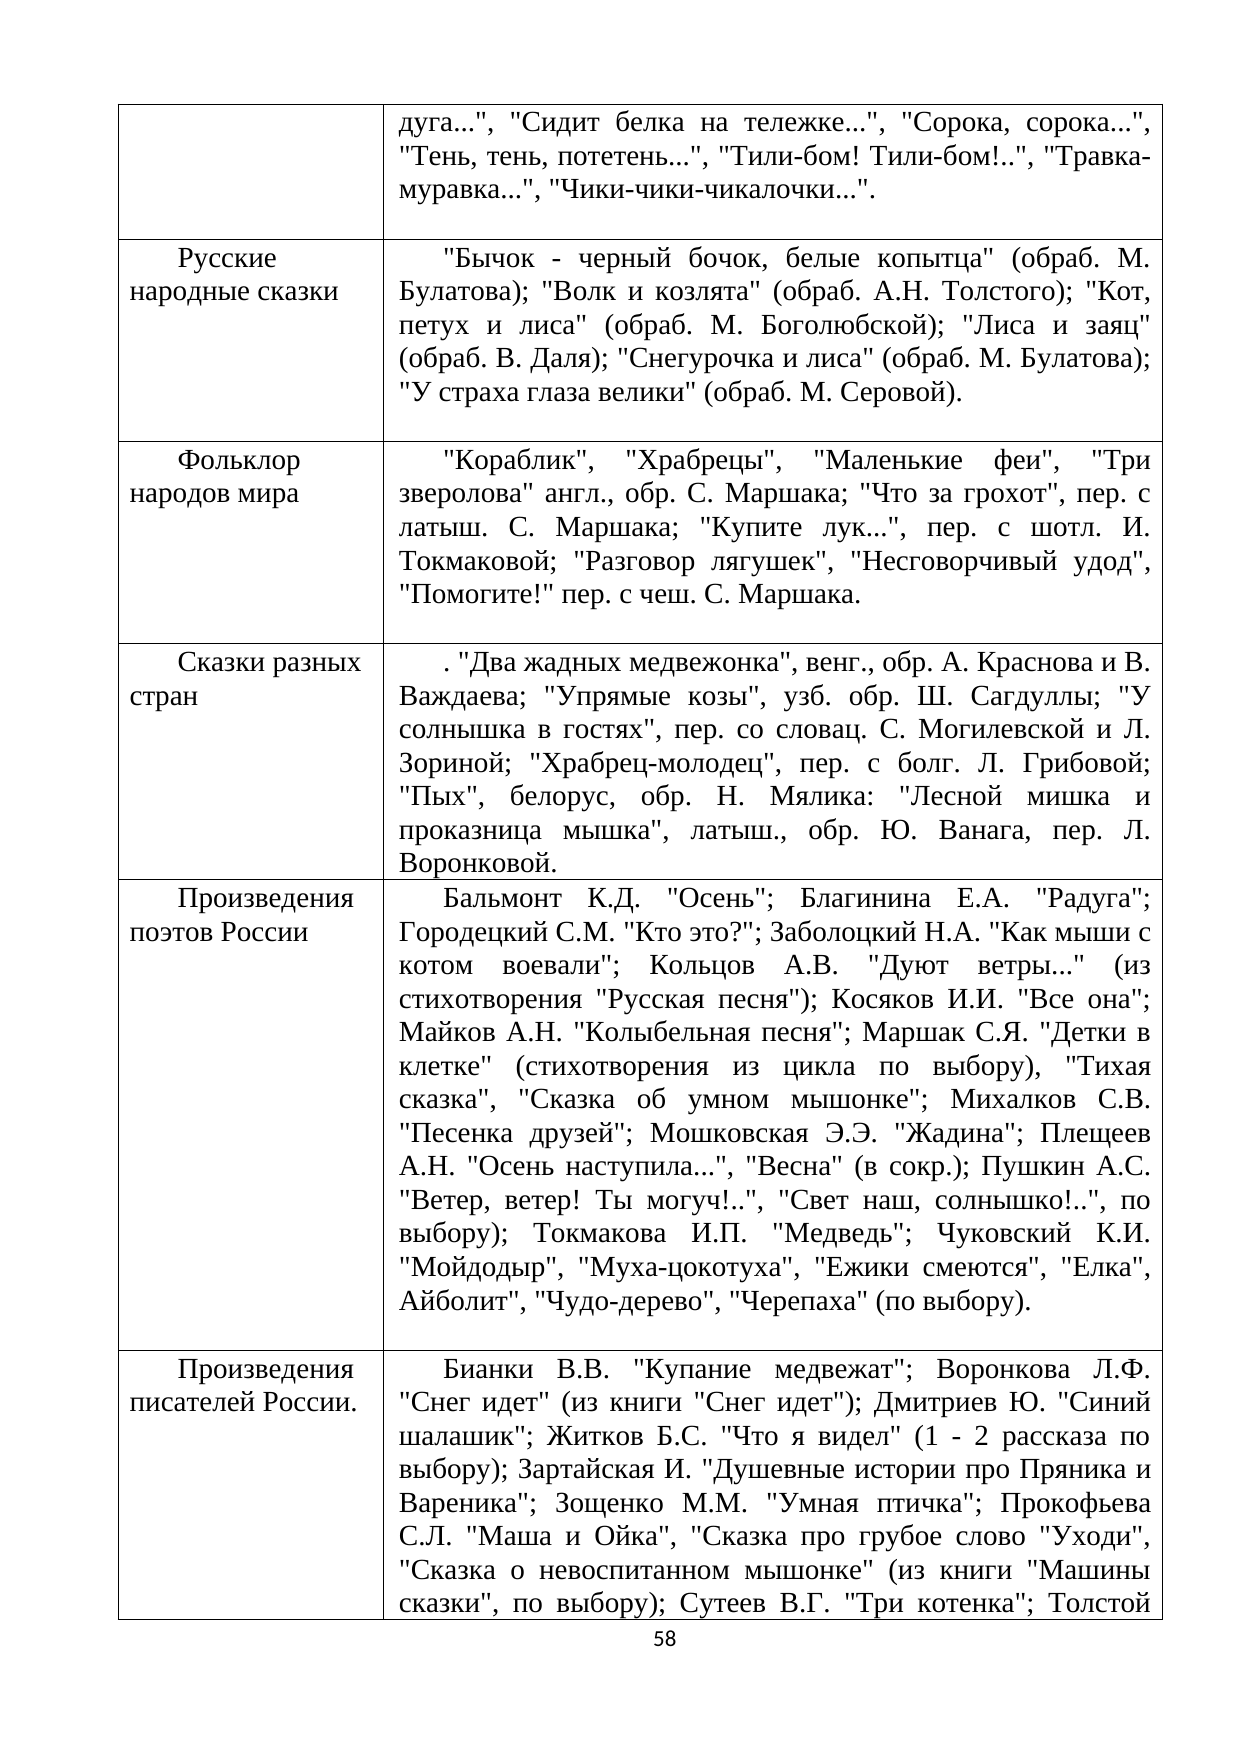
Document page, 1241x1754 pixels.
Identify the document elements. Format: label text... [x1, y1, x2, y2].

table_cell Русские народные сказки [119, 240, 383, 441]
table_cell Сказки разных стран [119, 644, 383, 879]
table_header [119, 105, 383, 239]
table_cell "Бычок - черный бочок, белые копытца" (обраб. М. Булатова); "Волк и козлята" (обраб. А.Н. Толстого); "Кот, петух и лиса" (обраб. М. Боголюбской); "Лиса и заяц" (обраб. В. Даля); "Снегурочка и лиса" (обраб. М. Булатова); "У страха глаза велики" (обраб. М. Серовой). [384, 240, 1162, 441]
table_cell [384, 1351, 1162, 1619]
table_cell Фольклор народов мира [119, 442, 383, 643]
table_cell Произведения поэтов России [119, 880, 383, 1350]
table_cell . "Два жадных медвежонка", венг., обр. А. Краснова и В. Важдаева; "Упрямые козы", узб. обр. Ш. Сагдуллы; "У солнышка в гостях", пер. со словац. С. Могилевской и Л. Зориной; "Храбрец-молодец", пер. с болг. Л. Грибовой; "Пых", белорус, обр. Н. Мялика: "Лесной мишка и проказница мышка", латыш., обр. Ю. Ванага, пер. Л. Воронковой. [384, 644, 1162, 879]
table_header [384, 105, 1162, 239]
table_cell "Кораблик", "Храбрецы", "Маленькие феи", "Три зверолова" англ., обр. С. Маршака; "Что за грохот", пер. с латыш. С. Маршака; "Купите лук...", пер. с шотл. И. Токмаковой; "Разговор лягушек", "Несговорчивый удод", "Помогите!" пер. с чеш. С. Маршака. [384, 442, 1162, 643]
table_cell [119, 1351, 383, 1619]
table_cell Бальмонт К.Д. "Осень"; Благинина Е.А. "Радуга"; Городецкий С.М. "Кто это?"; Заболоцкий Н.А. "Как мыши с котом воевали"; Кольцов А.В. "Дуют ветры..." (из стихотворения "Русская песня"); Косяков И.И. "Все она"; Майков А.Н. "Колыбельная песня"; Маршак С.Я. "Детки в клетке" (стихотворения из цикла по выбору), "Тихая сказка", "Сказка об умном мышонке"; Михалков С.В. "Песенка друзей"; Мошковская Э.Э. "Жадина"; Плещеев А.Н. "Осень наступила...", "Весна" (в сокр.); Пушкин А.С. "Ветер, ветер! Ты могуч!..", "Свет наш, солнышко!..", по выбору); Токмакова И.П. "Медведь"; Чуковский К.И. "Мойдодыр", "Муха-цокотуха", "Ежики смеются", "Елка", Айболит", "Чудо-дерево", "Черепаха" (по выбору). [384, 880, 1162, 1350]
